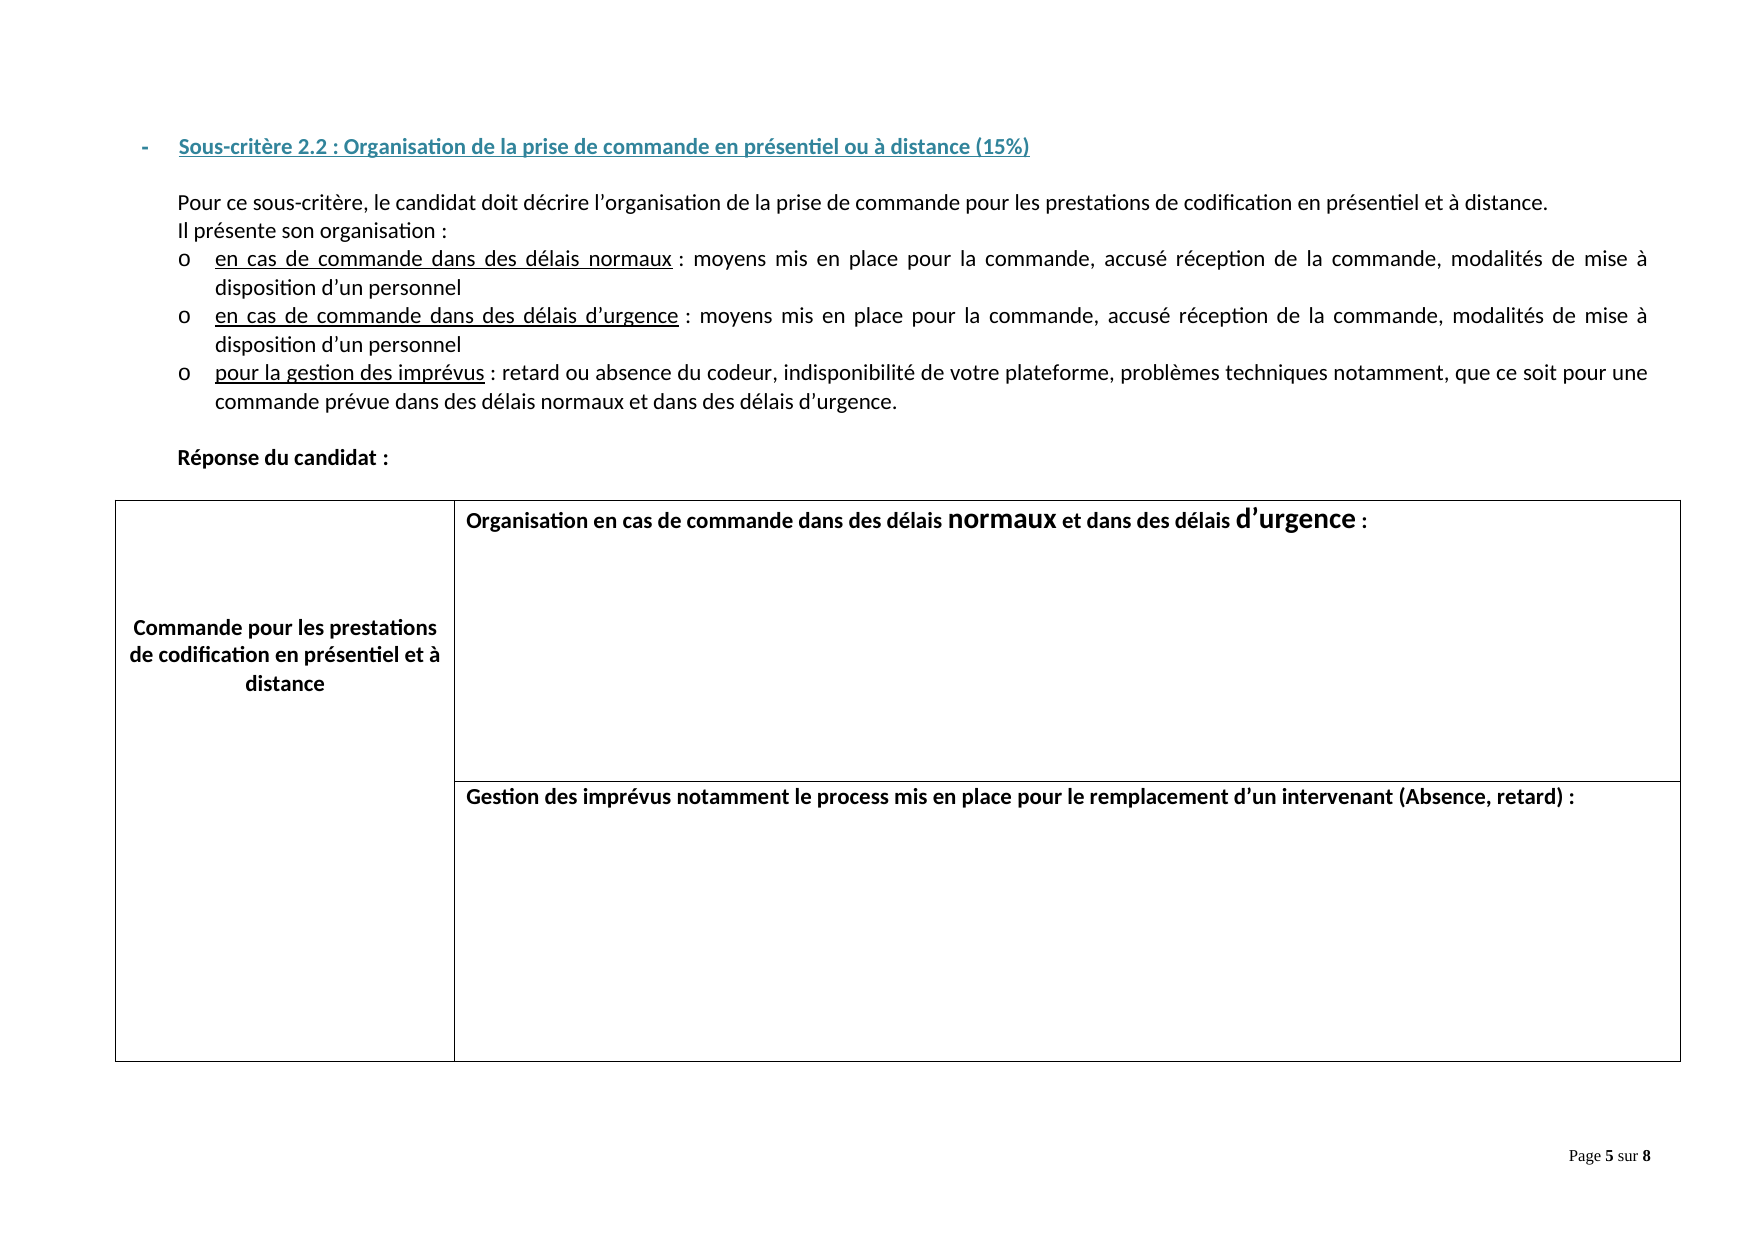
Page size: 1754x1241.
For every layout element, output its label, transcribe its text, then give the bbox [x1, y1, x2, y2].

table_cell Gestion des imprévus notamment le process mis en place pour le remplacement d’un intervenant (Absence, retard) : [455, 782, 1680, 1061]
list Sous-critère 2.2 : Organisation de la prise de commande en présentiel ou à distance (15%) [141, 132, 1651, 160]
text Pour ce sous-critère, le candidat doit décrire l’organisation de la prise de commande pour les prestations de codification en présentiel et à distance. [177, 188, 1651, 216]
table_header Organisation en cas de commande dans des délais normaux et dans des délais d’urgence : [455, 501, 1680, 781]
list en cas de commande dans des délais normaux : moyens mis en place pour la commande, accusé réception de la commande, modalités de mise à disposition d’un personnel [177, 244, 1651, 301]
list en cas de commande dans des délais d’urgence : moyens mis en place pour la commande, accusé réception de la commande, modalités de mise à disposition d’un personnel [177, 301, 1651, 358]
table_header Commande pour les prestations de codification en présentiel et à distance [116, 501, 454, 1061]
text Réponse du candidat : [177, 443, 1651, 471]
text Il présente son organisation : [177, 216, 1651, 244]
list pour la gestion des imprévus : retard ou absence du codeur, indisponibilité de votre plateforme, problèmes techniques notamment, que ce soit pour une commande prévue dans des délais normaux et dans des délais d’urgence. [177, 358, 1651, 415]
